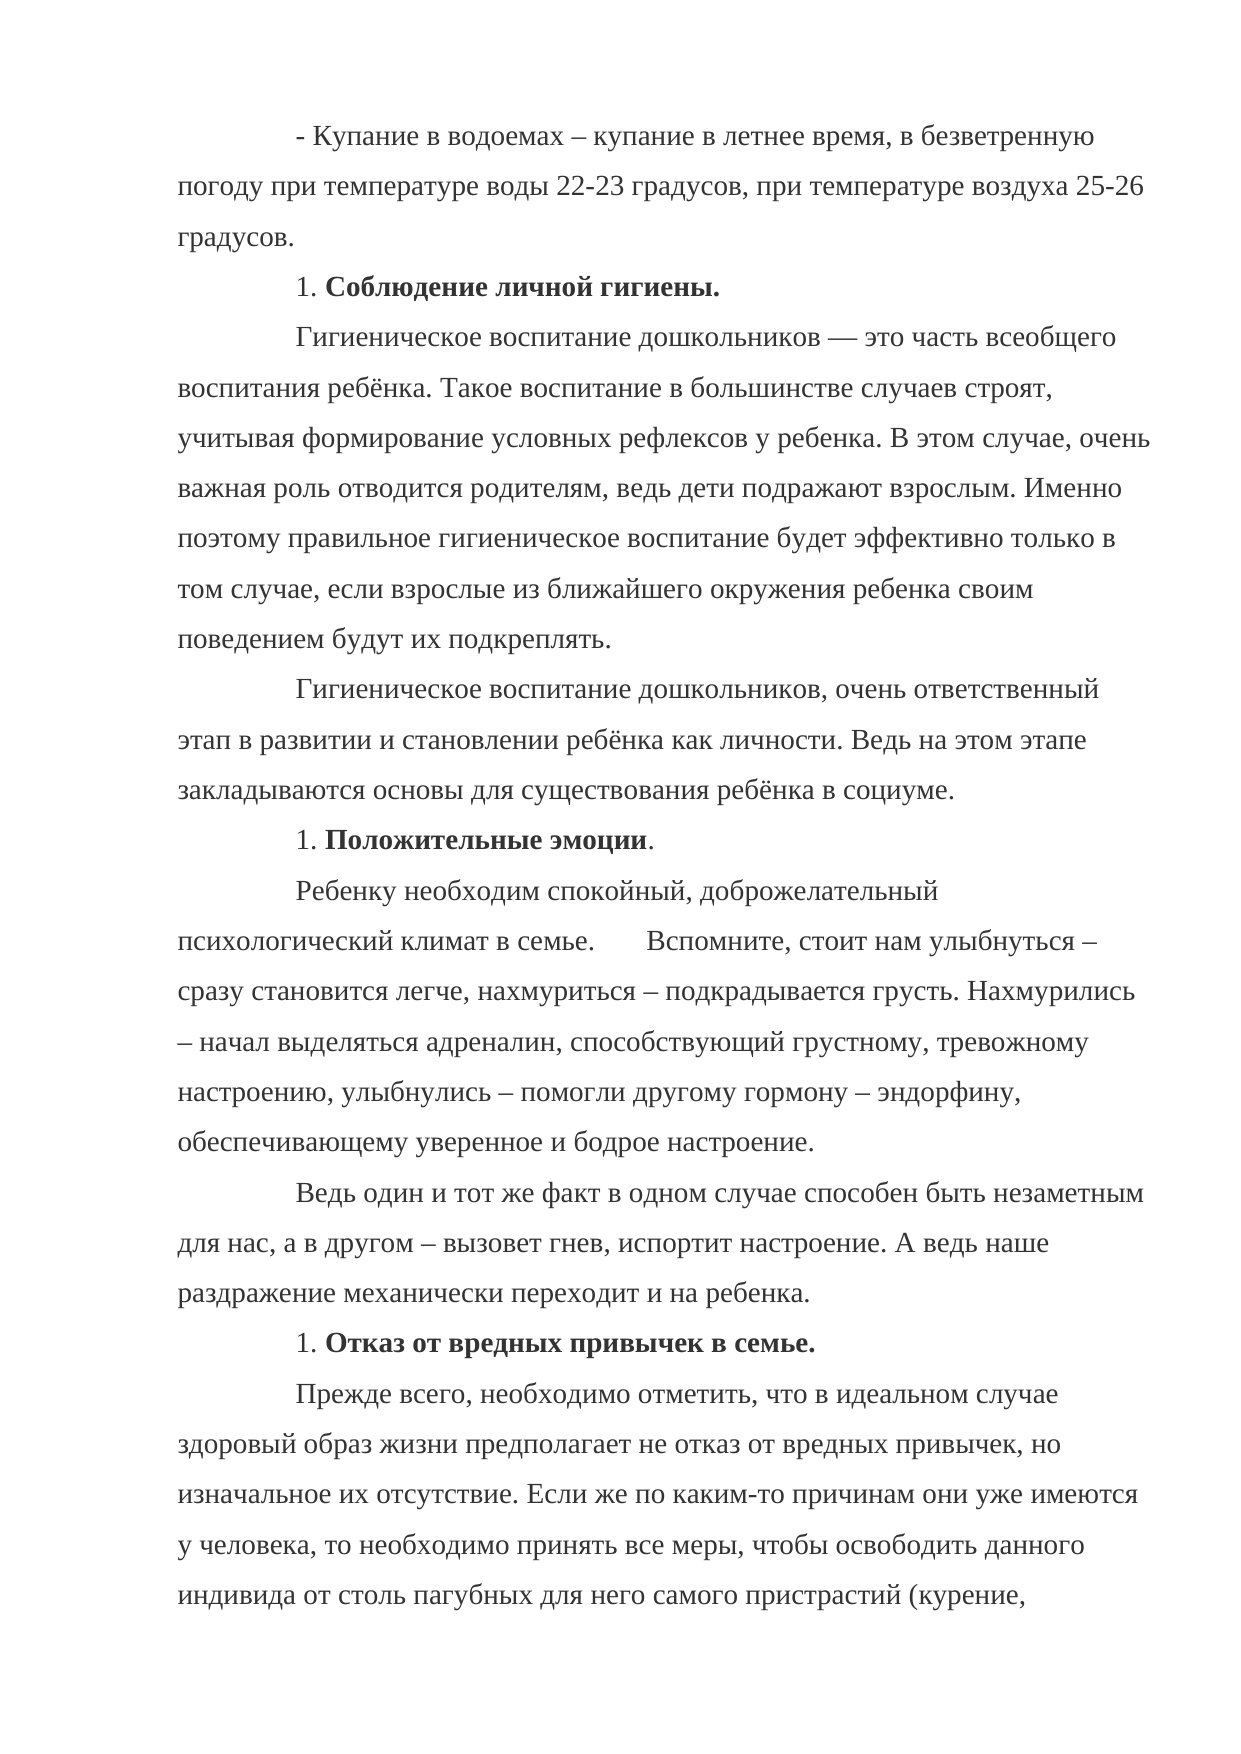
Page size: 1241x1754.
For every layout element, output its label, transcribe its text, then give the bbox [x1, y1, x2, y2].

text Ведь один и тот же факт в одном случае способен быть незаметным для нас, а в другом – вызовет гнев, испортит настроение. А ведь наше раздражение механически переходит и на ребенка. [177, 1175, 1152, 1309]
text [177, 1376, 1152, 1611]
text Ребенку необходим спокойный, доброжелательный психологический климат в семье. Вспомните, стоит нам улыбнуться – сразу становится легче, нахмуриться – подкрадывается грусть. Нахмурились – начал выделяться адреналин, способствующий грустному, тревожному настроению, улыбнулись – помогли другому гормону – эндорфину, обеспечивающему уверенное и бодрое настроение. [177, 873, 1152, 1158]
list Положительные эмоции. [177, 822, 1152, 856]
text - Купание в водоемах – купание в летнее время, в безветренную погоду при температуре воды 22-23 градусов, при температуре воздуха 25-26 градусов. [177, 118, 1152, 252]
text Гигиеническое воспитание дошкольников, очень ответственный этап в развитии и становлении ребёнка как личности. Ведь на этом этапе закладываются основы для существования ребёнка в социуме. [177, 672, 1152, 806]
list Отказ от вредных привычек в семье. [177, 1326, 1152, 1359]
text Гигиеническое воспитание дошкольников — это часть всеобщего воспитания ребёнка. Такое воспитание в большинстве случаев строят, учитывая формирование условных рефлексов у ребенка. В этом случае, очень важная роль отводится родителям, ведь дети подражают взрослым. Именно поэтому правильное гигиеническое воспитание будет эффективно только в том случае, если взрослые из ближайшего окружения ребенка своим поведением будут их подкреплять. [177, 319, 1152, 655]
list Соблюдение личной гигиены. [177, 269, 1152, 303]
